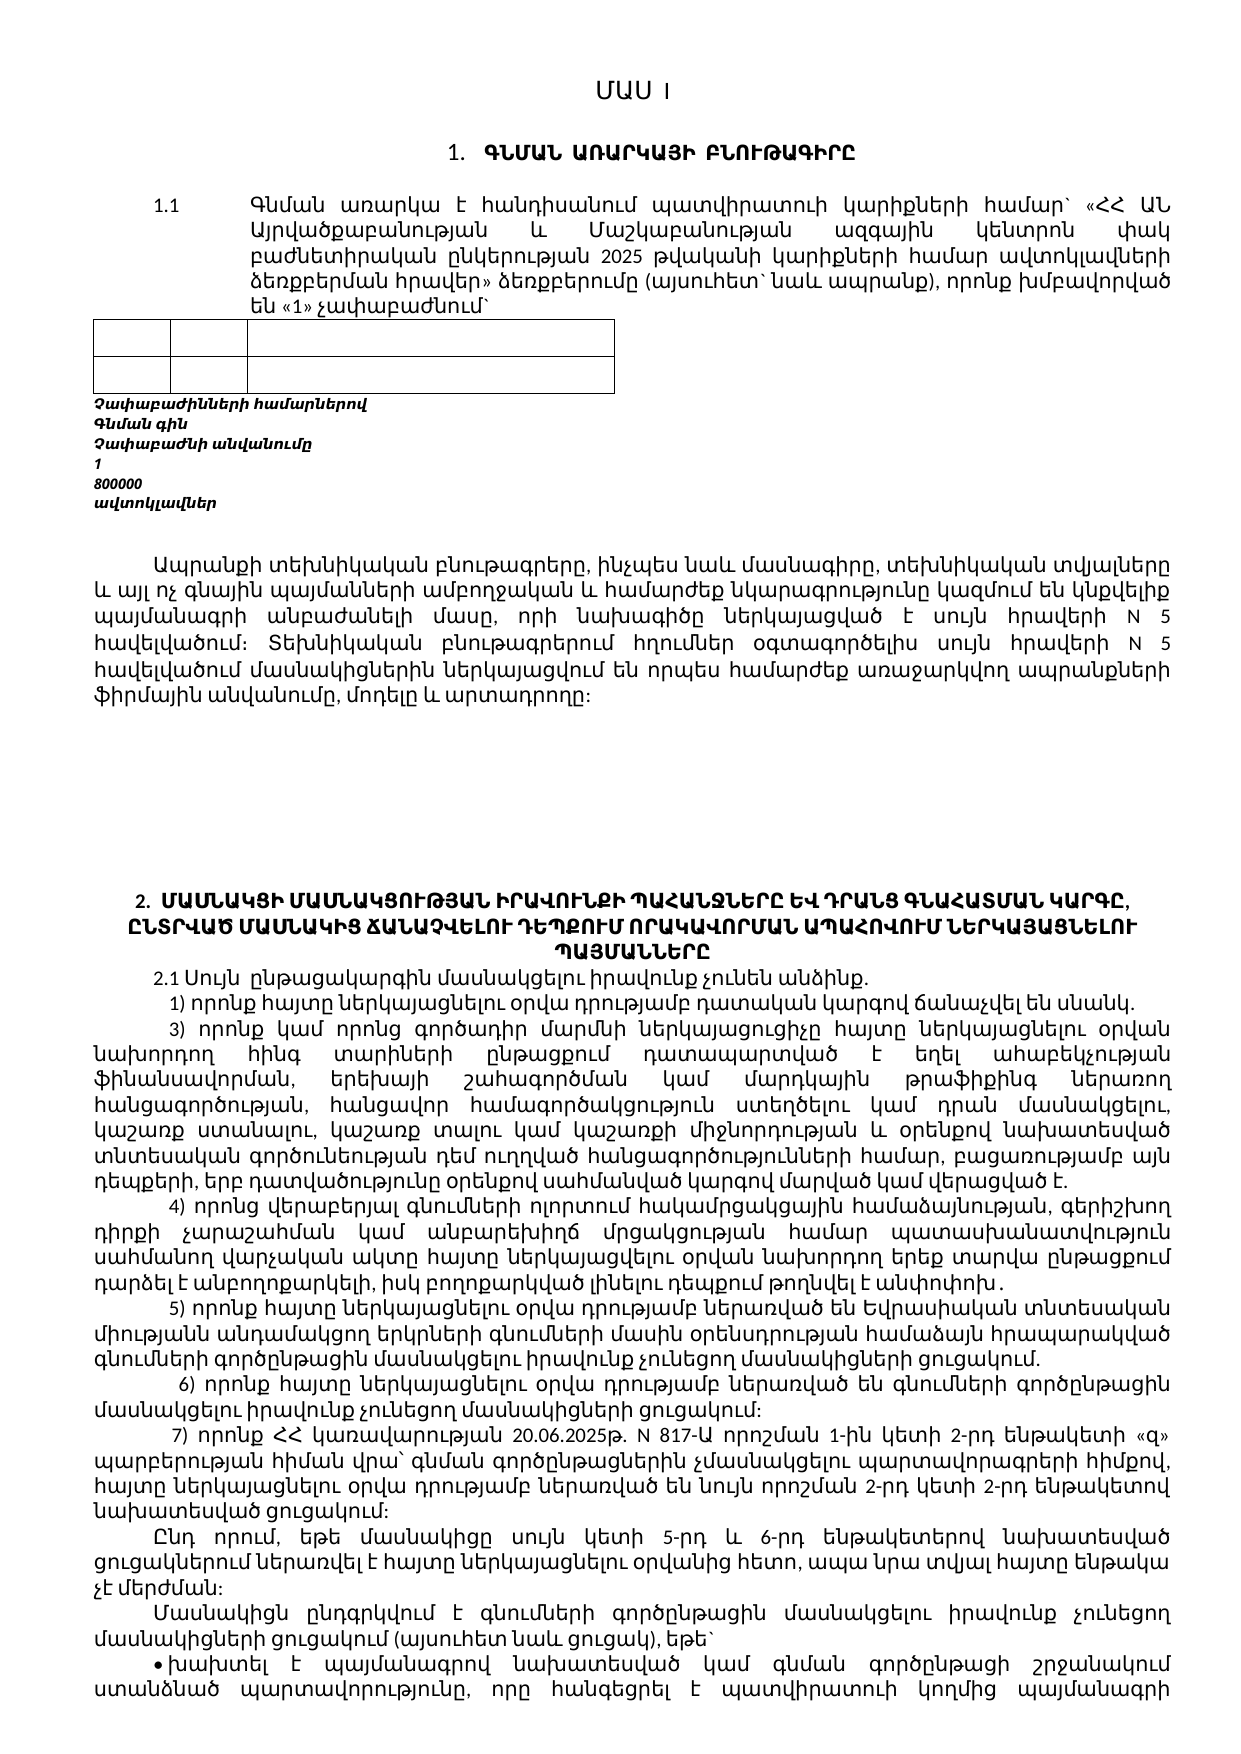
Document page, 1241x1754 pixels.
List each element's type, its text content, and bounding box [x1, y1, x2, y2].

text 4) որոնց վերաբերյալ գնումների ոլորտում հակամրցակցային համաձայնության, գերիշխող դիրքի չարաշահման կամ անբարեխիղճ մրցակցության համար պատասխանատվություն սահմանող վարչական ակտը հայտը ներկայացվելու օրվան նախորդող երեք տարվա ընթացքում դարձել է անբողոքարկելի, իսկ բողոքարկված լինելու դեպքում թողնվել է անփոփոխ․ [94, 1194, 1171, 1295]
list ԳՆՄԱՆ ԱՌԱՐԿԱՅԻ ԲՆՈՒԹԱԳԻՐԸ [131, 136, 1171, 167]
text 6) որոնք հայտը ներկայացնելու օրվա դրությամբ ներառված են գնումների գործընթացին մասնակցելու իրավունք չունեցող մասնակիցների ցուցակում: [94, 1372, 1171, 1422]
text 5) որոնք հայտը ներկայացնելու օրվա դրությամբ ներառված են Եվրասիական տնտեսական միությանն անդամակցող երկրների գնումների մասին օրենսդրության համաձայն հրապարակված գնումների գործընթացին մասնակցելու իրավունք չունեցող մասնակիցների ցուցակում. [94, 1295, 1171, 1372]
text Մասնակիցն ընդգրկվում է գնումների գործընթացին մասնակցելու իրավունք չունեցող մասնակիցների ցուցակում (այսուհետ նաև ցուցակ), եթե` [94, 1600, 1171, 1651]
text 2. ՄԱՍՆԱԿՑԻ ՄԱՍՆԱԿՑՈՒԹՅԱՆ ԻՐԱՎՈՒՆՔԻ ՊԱՀԱՆՋՆԵՐԸ ԵՎ ԴՐԱՆՑ ԳՆԱՀԱՏՄԱՆ ԿԱՐԳԸ, ԸՆՏՐՎԱԾ ՄԱՍՆԱԿԻՑ ՃԱՆԱՉՎԵԼՈՒ ԴԵՊՔՈՒՄ ՈՐԱԿԱՎՈՐՄԱՆ ԱՊԱՀՈՎՈՒՄ ՆԵՐԿԱՅԱՑՆԵԼՈՒ ՊԱՅՄԱՆՆԵՐԸ [94, 889, 1171, 965]
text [94, 1651, 1171, 1702]
text 7) որոնք ՀՀ կառավարության 20.06.2025թ. N 817-Ա որոշման 1-ին կետի 2-րդ ենթակետի «զ» պարբերության հիման վրա՝ գնման գործընթացներին չմասնակցելու պարտավորագրերի հիմքով, հայտը ներկայացնելու օրվա դրությամբ ներառված են նույն որոշման 2-րդ կետի 2-րդ ենթակետով նախատեսված ցուցակում: [94, 1422, 1171, 1524]
text 1) որոնք հայտը ներկայացնելու օրվա դրությամբ դատական կարգով ճանաչվել են սնանկ. [94, 990, 1171, 1016]
text ՄԱՍ I [94, 75, 1171, 106]
text Ապրանքի տեխնիկական բնութագրերը, ինչպես նաև մասնագիրը, տեխնիկական տվյալները և այլ ոչ գնային պայմանների ամբողջական և համարժեք նկարագրությունը կազմում են կնքվելիք պայմանագրի անբաժանելի մասը, որի նախագիծը ներկայացված է սույն հրավերի N 5 հավելվածում։ Տեխնիկական բնութագրերում հղումներ օգտագործելիս սույն հրավերի N 5 հավելվածում մասնակիցներին ներկայացվում են որպես համարժեք առաջարկվող ապրանքների ֆիրմային անվանումը, մոդելը և արտադրողը: [94, 552, 1171, 708]
subtitle Գնման առարկա է հանդիսանում պատվիրատուի կարիքների համար` «ՀՀ ԱՆ Այրվածքաբանության և Մաշկաբանության ազգային կենտրոն փակ բաժնետիրական ընկերության 2025 թվականի կարիքների համար ավտոկլավների ձեռքբերման հրավեր» ձեռքբերումը (այսուհետ` նաև ապրանք), որոնք խմբավորված են «1» չափաբաժնում` [153, 192, 1171, 319]
text Ընդ որում, եթե մասնակիցը սույն կետի 5-րդ և 6-րդ ենթակետերով նախատեսված ցուցակներում ներառվել է հայտը ներկայացնելու օրվանից հետո, ապա նրա տվյալ հայտը ենթակա չէ մերժման: [94, 1524, 1171, 1600]
text 2.1 Սույն ընթացակարգին մասնակցելու իրավունք չունեն անձինք. [94, 965, 1171, 990]
text 3) որոնք կամ որոնց գործադիր մարմնի ներկայացուցիչը հայտը ներկայացնելու օրվան նախորդող հինգ տարիների ընթացքում դատապարտված է եղել ահաբեկչության ֆինանսավորման, երեխայի շահագործման կամ մարդկային թրաֆիքինգ ներառող հանցագործության, հանցավոր համագործակցություն ստեղծելու կամ դրան մասնակցելու, կաշառք ստանալու, կաշառք տալու կամ կաշառքի միջնորդության և օրենքով նախատեսված տնտեսական գործունեության դեմ ուղղված հանցագործությունների համար, բացառությամբ այն դեպքերի, երբ դատվածությունը օրենքով սահմանված կարգով մարված կամ վերացված է. [94, 1016, 1171, 1194]
